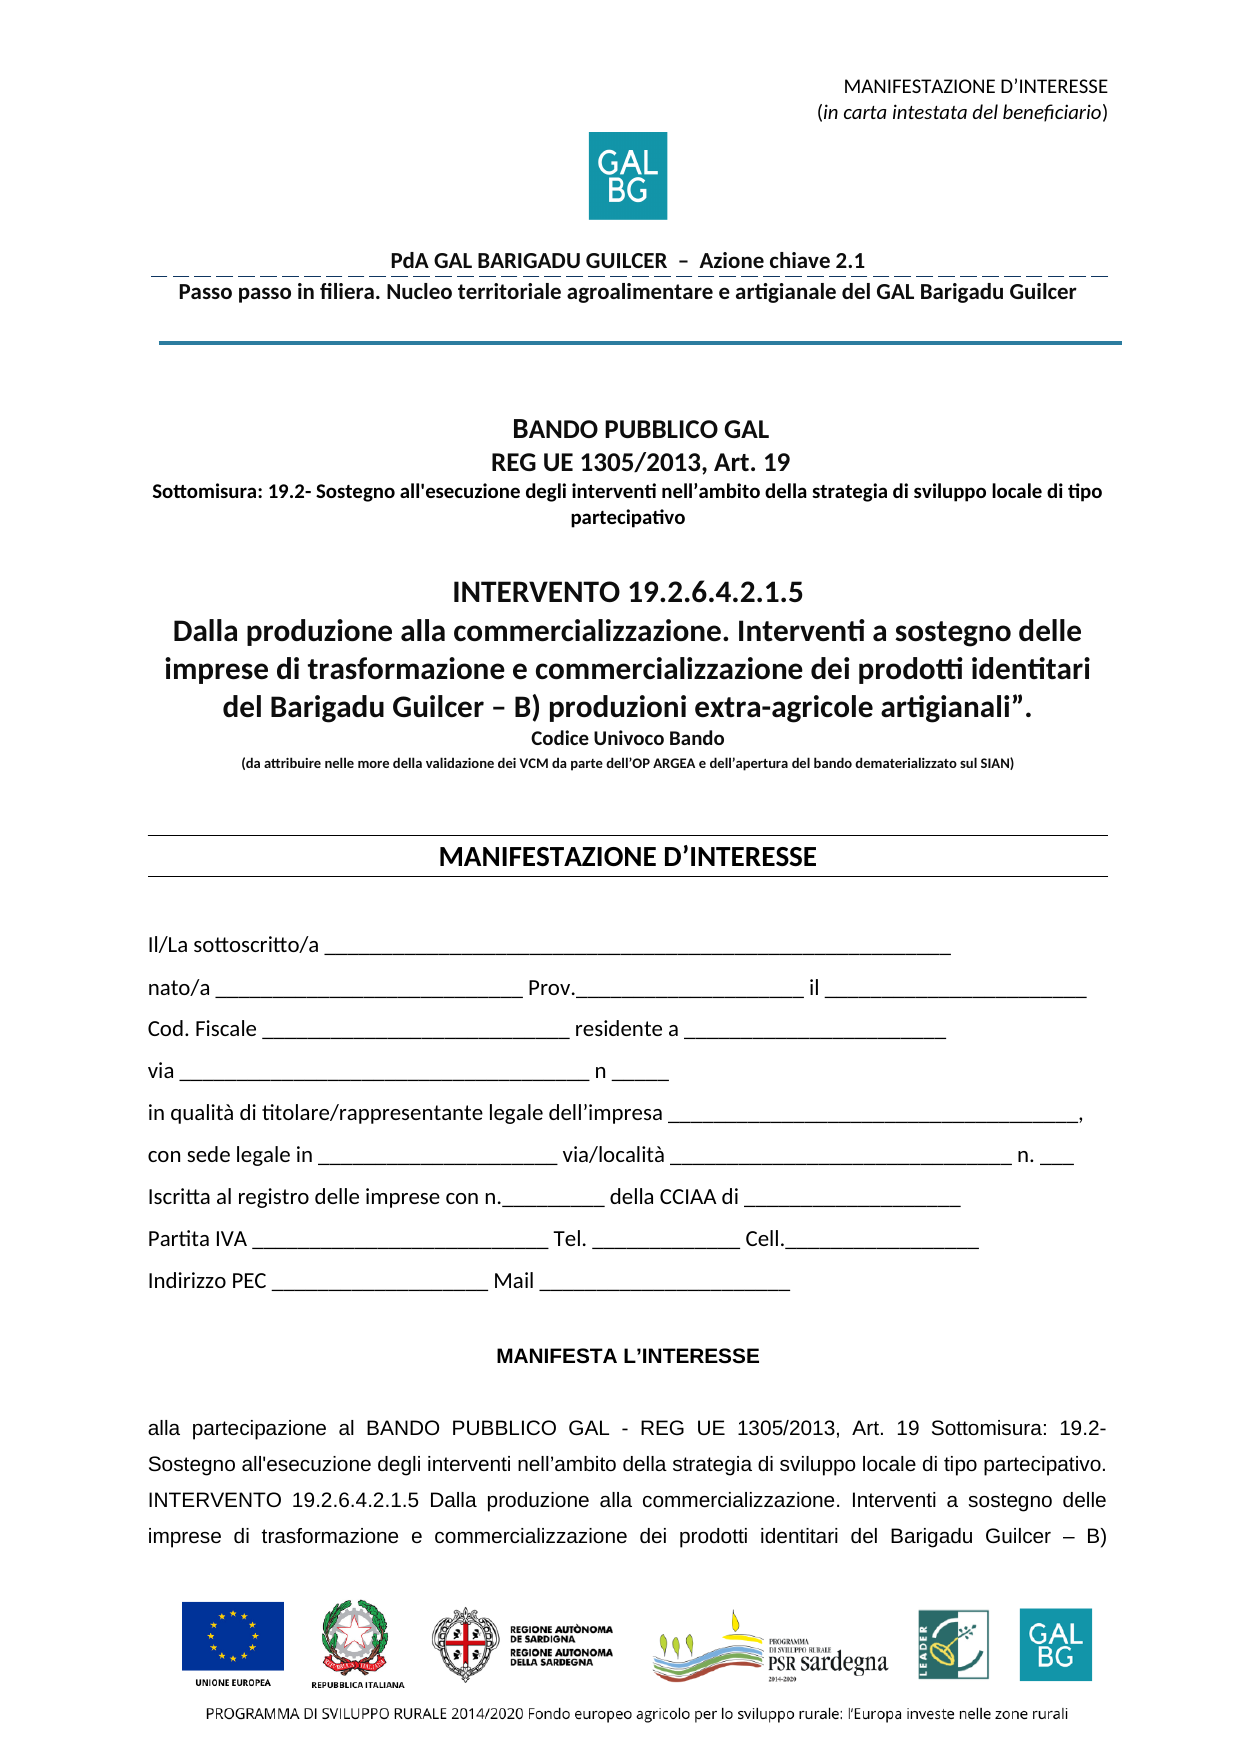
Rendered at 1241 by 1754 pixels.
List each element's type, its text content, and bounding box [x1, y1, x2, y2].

picture [166, 1582, 1107, 1739]
text PdA GAL BARIGADU GUILCER – Azione chiave 2.1 [148, 246, 1108, 277]
text Codice Univoco Bando [148, 725, 1108, 751]
text Partita IVA __________________________ Tel. _____________ Cell._________________ [148, 1224, 1108, 1252]
text Dalla produzione alla commercializzazione. Interventi a sostegno delle imprese di trasformazione e commercializzazione dei prodotti identitari del Barigadu Guilcer – B) produzioni extra-agricole artigianali”. [148, 611, 1108, 725]
table_header BANDO PUBBLICO GAL REG UE 1305/2013, Art. 19 [148, 341, 1133, 478]
text Passo passo in filiera. Nucleo territoriale agroalimentare e artigianale del GAL Barigadu Guilcer [148, 277, 1108, 305]
text MANIFESTA L’INTERESSE [148, 1344, 1108, 1368]
text nato/a ___________________________ Prov.____________________ il _______________________ [148, 973, 1108, 1001]
text INTERVENTO 19.2.6.4.2.1.5 [148, 573, 1108, 611]
text Cod. Fiscale ___________________________ residente a _______________________ [148, 1014, 1108, 1043]
text MANIFESTAZIONE D’INTERESSE [148, 836, 1108, 876]
text (da attribuire nelle more della validazione dei VCM da parte dell’OP ARGEA e dell’apertura del bando dematerializzato sul SIAN) [148, 754, 1108, 772]
text in qualità di titolare/rappresentante legale dell’impresa ____________________________________, con sede legale in _____________________ via/località ______________________________ n. ___ [148, 1098, 1108, 1168]
text Indirizzo PEC ___________________ Mail ______________________ [148, 1266, 1108, 1294]
text via ____________________________________ n _____ [148, 1057, 1108, 1084]
picture [588, 132, 668, 220]
text Iscritta al registro delle imprese con n._________ della CCIAA di ___________________ [148, 1182, 1108, 1211]
text Il/La sottoscritto/a _______________________________________________________ [148, 931, 1108, 959]
text Sottomisura: 19.2- Sostegno all'esecuzione degli interventi nell’ambito della strategia di sviluppo locale di tipo partecipativo [148, 478, 1108, 529]
